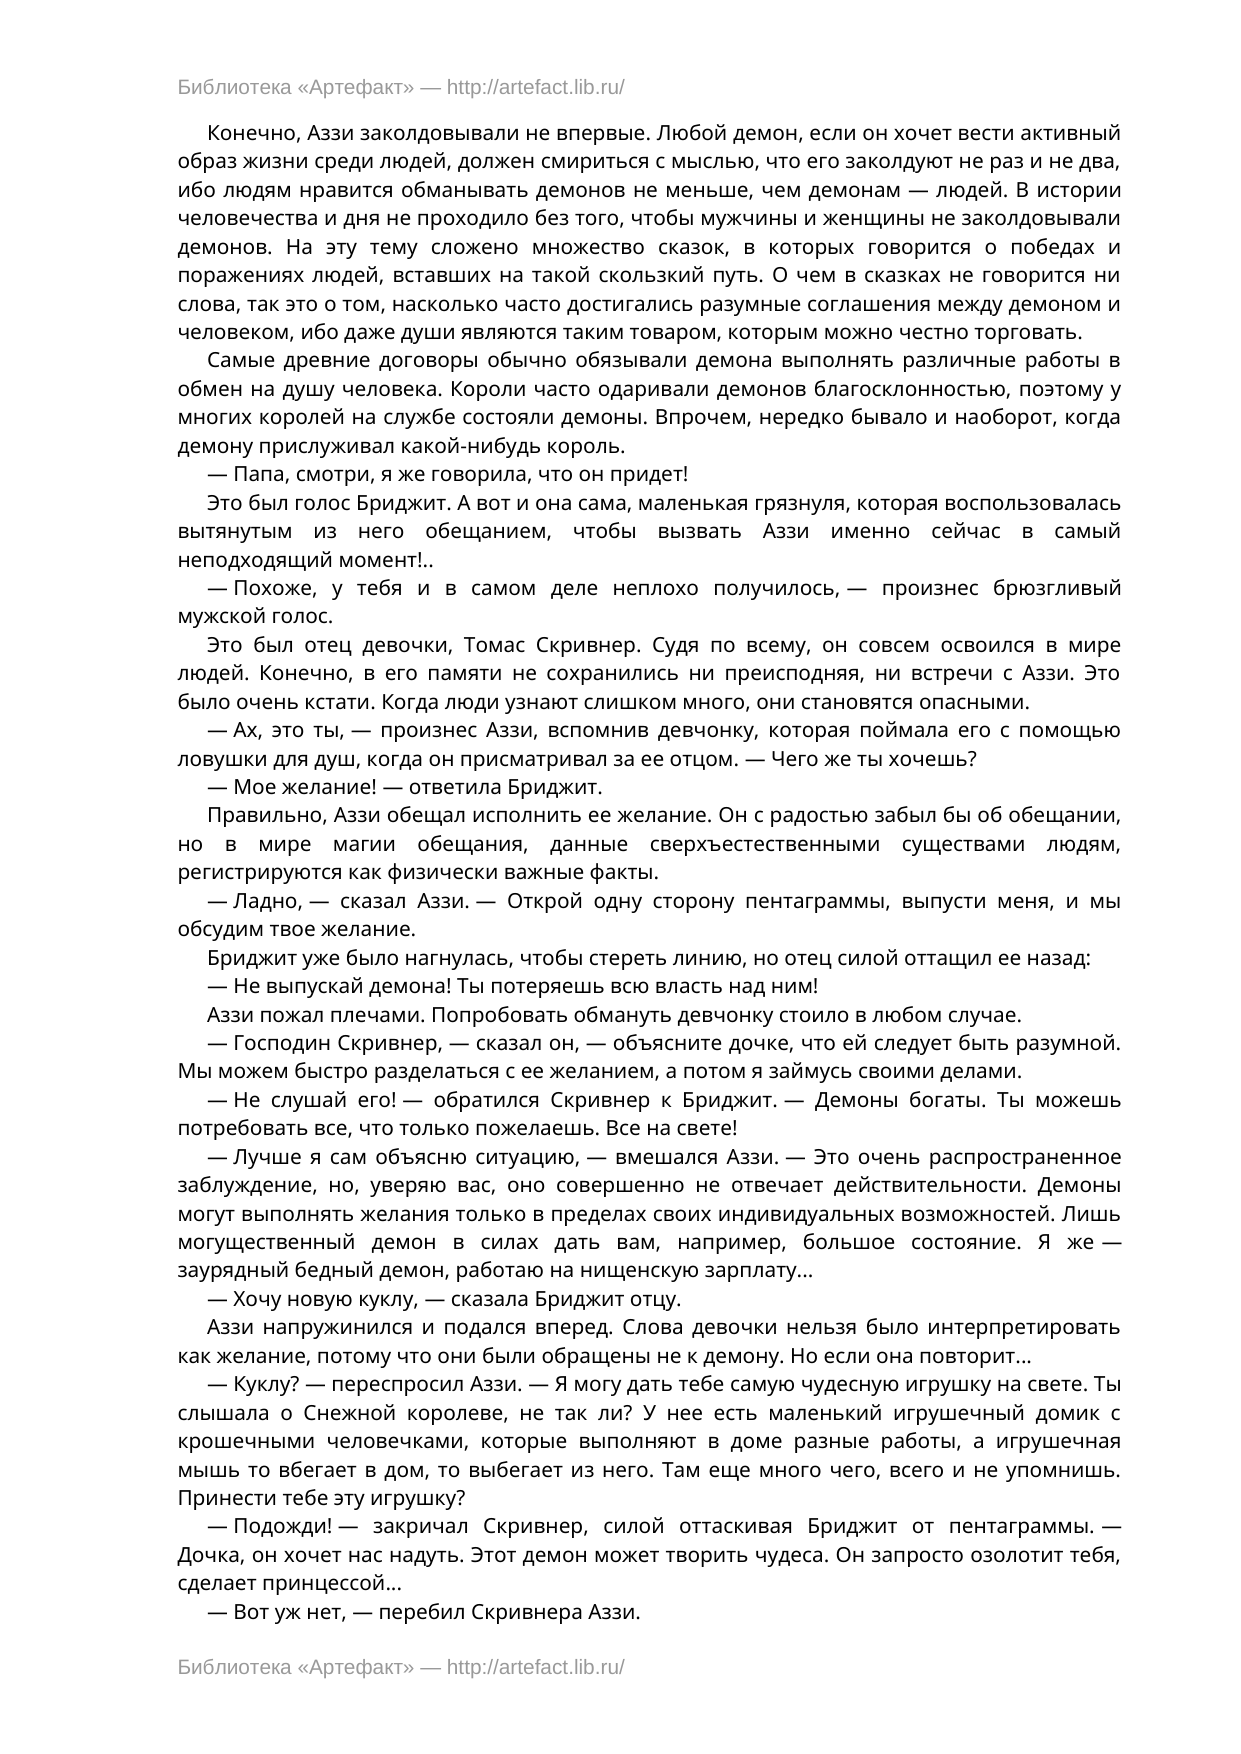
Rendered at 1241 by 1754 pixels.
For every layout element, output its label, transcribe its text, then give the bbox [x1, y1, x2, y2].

text — Ладно, — сказал Аззи. — Открой одну сторону пентаграммы, выпусти меня, и мы обсудим твое желание. [177, 886, 1122, 943]
text Бриджит уже было нагнулась, чтобы стереть линию, но отец силой оттащил ее назад: [177, 943, 1122, 971]
text — Папа, смотри, я же говорила, что он придет! [177, 459, 1122, 488]
text — Ах, это ты, — произнес Аззи, вспомнив девчонку, которая поймала его с помощью ловушки для душ, когда он присматривал за ее отцом. — Чего же ты хочешь? [177, 715, 1122, 772]
text — Подожди! — закричал Скривнер, силой оттаскивая Бриджит от пентаграммы. — Дочка, он хочет нас надуть. Этот демон может творить чудеса. Он запросто озолотит тебя, сделает принцессой... [177, 1512, 1122, 1597]
text Это был голос Бриджит. А вот и она сама, маленькая грязнуля, которая воспользовалась вытянутым из него обещанием, чтобы вызвать Аззи именно сейчас в самый неподходящий момент!.. [177, 488, 1122, 573]
text — Куклу? — переспросил Аззи. — Я могу дать тебе самую чудесную игрушку на свете. Ты слышала о Снежной королеве, не так ли? У нее есть маленький игрушечный домик с крошечными человечками, которые выполняют в доме разные работы, а игрушечная мышь то вбегает в дом, то выбегает из него. Там еще много чего, всего и не упомнишь. Принести тебе эту игрушку? [177, 1369, 1122, 1512]
text Это был отец девочки, Томас Скривнер. Судя по всему, он совсем освоился в мире людей. Конечно, в его памяти не сохранились ни преисподняя, ни встречи с Аззи. Это было очень кстати. Когда люди узнают слишком много, они становятся опасными. [177, 630, 1122, 715]
text — Господин Скривнер, — сказал он, — объясните дочке, что ей следует быть разумной. Мы можем быстро разделаться с ее желанием, а потом я займусь своими делами. [177, 1028, 1122, 1085]
text Аззи пожал плечами. Попробовать обмануть девчонку стоило в любом случае. [177, 1000, 1122, 1028]
text Правильно, Аззи обещал исполнить ее желание. Он с радостью забыл бы об обещании, но в мире магии обещания, данные сверхъестественными существами людям, регистрируются как физически важные факты. [177, 801, 1122, 886]
text — Не слушай его! — обратился Скривнер к Бриджит. — Демоны богаты. Ты можешь потребовать все, что только пожелаешь. Все на свете! [177, 1085, 1122, 1142]
text Аззи напружинился и подался вперед. Слова девочки нельзя было интерпретировать как желание, потому что они были обращены не к демону. Но если она повторит... [177, 1312, 1122, 1369]
text — Не выпускай демона! Ты потеряешь всю власть над ним! [177, 971, 1122, 1000]
text — Хочу новую куклу, — сказала Бриджит отцу. [177, 1284, 1122, 1312]
text — Лучше я сам объясню ситуацию, — вмешался Аззи. — Это очень распространенное заблуждение, но, уверяю вас, оно совершенно не отвечает действительности. Демоны могут выполнять желания только в пределах своих индивидуальных возможностей. Лишь могущественный демон в силах дать вам, например, большое состояние. Я же — заурядный бедный демон, работаю на нищенскую зарплату... [177, 1142, 1122, 1284]
text Самые древние договоры обычно обязывали демона выполнять различные работы в обмен на душу человека. Короли часто одаривали демонов благосклонностью, поэтому у многих королей на службе состояли демоны. Впрочем, нередко бывало и наоборот, когда демону прислуживал какой-нибудь король. [177, 346, 1122, 459]
text Конечно, Аззи заколдовывали не впервые. Любой демон, если он хочет вести активный образ жизни среди людей, должен смириться с мыслью, что его заколдуют не раз и не два, ибо людям нравится обманывать демонов не меньше, чем демонам — людей. В истории человечества и дня не проходило без того, чтобы мужчины и женщины не заколдовывали демонов. На эту тему сложено множество сказок, в которых говорится о победах и поражениях людей, вставших на такой скользкий путь. О чем в сказках не говорится ни слова, так это о том, насколько часто достигались разумные соглашения между демоном и человеком, ибо даже души являются таким товаром, которым можно честно торговать. [177, 118, 1122, 346]
text — Мое желание! — ответила Бриджит. [177, 772, 1122, 801]
text — Похоже, у тебя и в самом деле неплохо получилось, — произнес брюзгливый мужской голос. [177, 573, 1122, 630]
text — Вот уж нет, — перебил Скривнера Аззи. [177, 1597, 1122, 1625]
